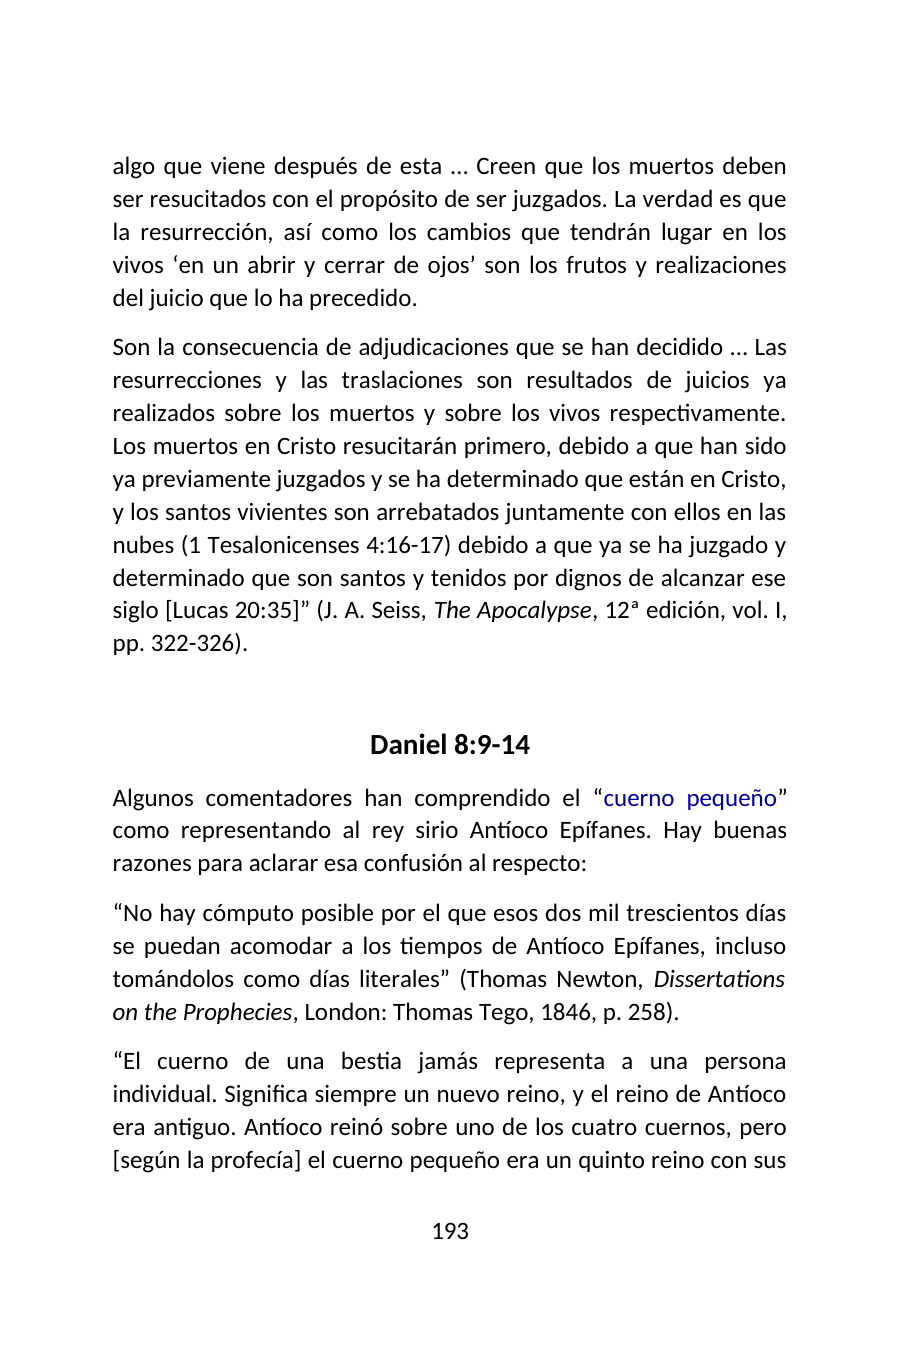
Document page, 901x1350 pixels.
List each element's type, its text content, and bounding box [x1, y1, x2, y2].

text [112, 1046, 788, 1175]
text Algunos comentadores han comprendido el “cuerno pequeño” como representando al rey sirio Antíoco Epífanes. Hay buenas razones para aclarar esa confusión al respecto: [112, 782, 788, 878]
text Daniel 8:9-14 [112, 727, 788, 762]
text Son la consecuencia de adjudicaciones que se han decidido … Las resurrecciones y las traslaciones son resultados de juicios ya realizados sobre los muertos y sobre los vivos respectivamente. Los muertos en Cristo resucitarán primero, debido a que han sido ya previamente juzgados y se ha determinado que están en Cristo, y los santos vivientes son arrebatados juntamente con ellos en las nubes (1 Tesalonicenses 4:16-17) debido a que ya se ha juzgado y determinado que son santos y tenidos por dignos de alcanzar ese siglo [Lucas 20:35]” (J. A. Seiss, The Apocalypse, 12ª edición, vol. I, pp. 322-326). [112, 331, 788, 658]
text “No hay cómputo posible por el que esos dos mil trescientos días se puedan acomodar a los tiempos de Antíoco Epífanes, incluso tomándolos como días literales” (Thomas Newton, Dissertations on the Prophecies, London: Thomas Tego, 1846, p. 258). [112, 897, 788, 1026]
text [112, 150, 788, 312]
